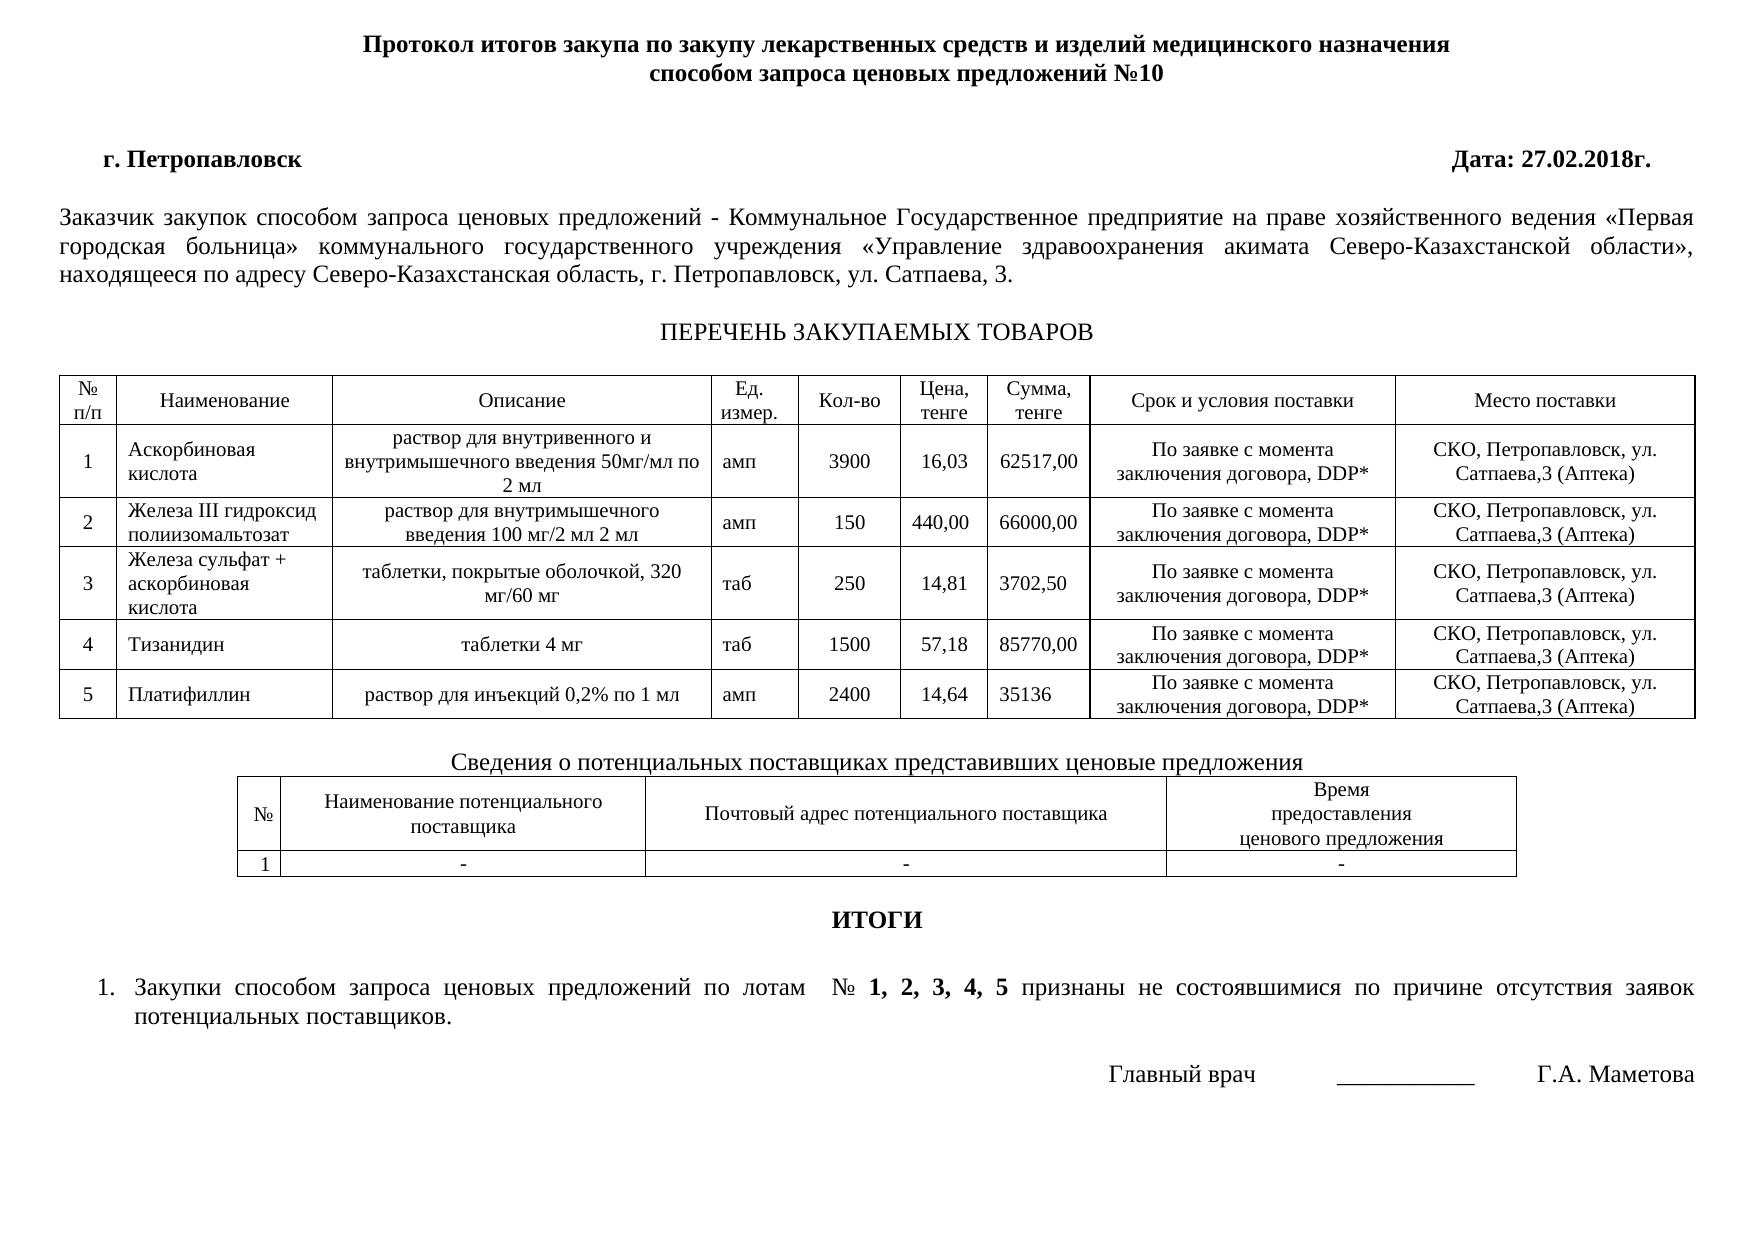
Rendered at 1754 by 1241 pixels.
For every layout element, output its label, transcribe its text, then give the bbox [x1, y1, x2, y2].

table_cell По заявке с момента заключения договора, DDP* [1091, 498, 1395, 546]
table_cell - [1167, 851, 1516, 876]
table_cell По заявке с момента заключения договора, DDP* [1091, 670, 1395, 718]
table_cell 3 [60, 547, 116, 619]
table_cell СКО, Петропавловск, ул. Сатпаева,3 (Аптека) [1396, 547, 1694, 619]
text Протокол итогов закупа по закупу лекарственных средств и изделий медицинского назначения [59, 29, 1695, 58]
table_cell СКО, Петропавловск, ул. Сатпаева,3 (Аптека) [1396, 620, 1694, 668]
table_header Место поставки [1396, 376, 1694, 424]
text ПЕРЕЧЕНЬ ЗАКУПАЕМЫХ ТОВАРОВ [59, 317, 1695, 346]
table_header Сумма, тенге [988, 376, 1089, 424]
text Сведения о потенциальных поставщиках представивших ценовые предложения [59, 747, 1695, 776]
table_cell СКО, Петропавловск, ул. Сатпаева,3 (Аптека) [1396, 498, 1694, 546]
table_cell 57,18 [901, 620, 987, 668]
text Заказчик закупок способом запроса ценовых предложений - Коммунальное Государственное предприятие на праве хозяйственного ведения «Первая городская больница» коммунального государственного учреждения «Управление здравоохранения акимата Северо-Казахстанской области», находящееся по адресу Северо-Казахстанская область, г. Петропавловск, ул. Сатпаева, 3. [59, 202, 1695, 288]
table_header № п/п [60, 376, 116, 424]
table_cell амп [712, 498, 798, 546]
table_cell 62517,00 [988, 425, 1089, 497]
table_cell Тизанидин [117, 620, 332, 668]
table_cell 35136 [988, 670, 1089, 718]
table_cell 1 [60, 425, 116, 497]
table_cell 16,03 [901, 425, 987, 497]
text ИТОГИ [59, 905, 1695, 934]
table_cell По заявке с момента заключения договора, DDP* [1091, 620, 1395, 668]
table_cell раствор для внутримышечного введения 100 мг/2 мл 2 мл [333, 498, 711, 546]
text способом запроса ценовых предложений №10 [59, 58, 1695, 87]
list Закупки способом запроса ценовых предложений по лотам № 1, 2, 3, 4, 5 признаны не состоявшимися по причине отсутствия заявок потенциальных поставщиков. [97, 972, 1695, 1030]
text г. Петропавловск Дата: 27.02.2018г. [59, 144, 1695, 173]
table_cell Аскорбиновая кислота [117, 425, 332, 497]
table_cell 1500 [799, 620, 900, 668]
table_header Время предоставления ценового предложения [1167, 777, 1516, 849]
table_cell Железа сульфат + аскорбиновая кислота [117, 547, 332, 619]
table_cell - [646, 851, 1166, 876]
table_header № [238, 777, 280, 849]
table_cell 3702,50 [988, 547, 1089, 619]
table_cell 14,81 [901, 547, 987, 619]
table_cell 5 [60, 670, 116, 718]
table_header Почтовый адрес потенциального поставщика [646, 777, 1166, 849]
table_header Кол-во [799, 376, 900, 424]
text Главный врач ___________ Г.А. Маметова [59, 1059, 1695, 1087]
table_cell 2400 [799, 670, 900, 718]
table_cell СКО, Петропавловск, ул. Сатпаева,3 (Аптека) [1396, 670, 1694, 718]
table_header Описание [333, 376, 711, 424]
table_cell По заявке с момента заключения договора, DDP* [1091, 547, 1395, 619]
table_cell 3900 [799, 425, 900, 497]
table_cell По заявке с момента заключения договора, DDP* [1091, 425, 1395, 497]
table_header Ед. измер. [712, 376, 798, 424]
table_cell 4 [60, 620, 116, 668]
table_cell 150 [799, 498, 900, 546]
table_cell 85770,00 [988, 620, 1089, 668]
table_cell таблетки, покрытые оболочкой, 320 мг/60 мг [333, 547, 711, 619]
table_cell таблетки 4 мг [333, 620, 711, 668]
table_header Цена, тенге [901, 376, 987, 424]
table_cell СКО, Петропавловск, ул. Сатпаева,3 (Аптека) [1396, 425, 1694, 497]
table_cell 250 [799, 547, 900, 619]
table_header Срок и условия поставки [1091, 376, 1395, 424]
table_cell раствор для внутривенного и внутримышечного введения 50мг/мл по 2 мл [333, 425, 711, 497]
table_header Наименование [117, 376, 332, 424]
table_cell - [281, 851, 645, 876]
table_header Наименование потенциального поставщика [281, 777, 645, 849]
table_cell таб [712, 620, 798, 668]
table_cell 1 [238, 851, 280, 876]
table_cell таб [712, 547, 798, 619]
table_cell 2 [60, 498, 116, 546]
table_cell амп [712, 425, 798, 497]
table_cell 66000,00 [988, 498, 1089, 546]
table_cell Железа III гидроксид полиизомальтозат [117, 498, 332, 546]
table_cell 440,00 [901, 498, 987, 546]
table_cell Платифиллин [117, 670, 332, 718]
table_cell 14,64 [901, 670, 987, 718]
table_cell раствор для инъекций 0,2% по 1 мл [333, 670, 711, 718]
table_cell амп [712, 670, 798, 718]
